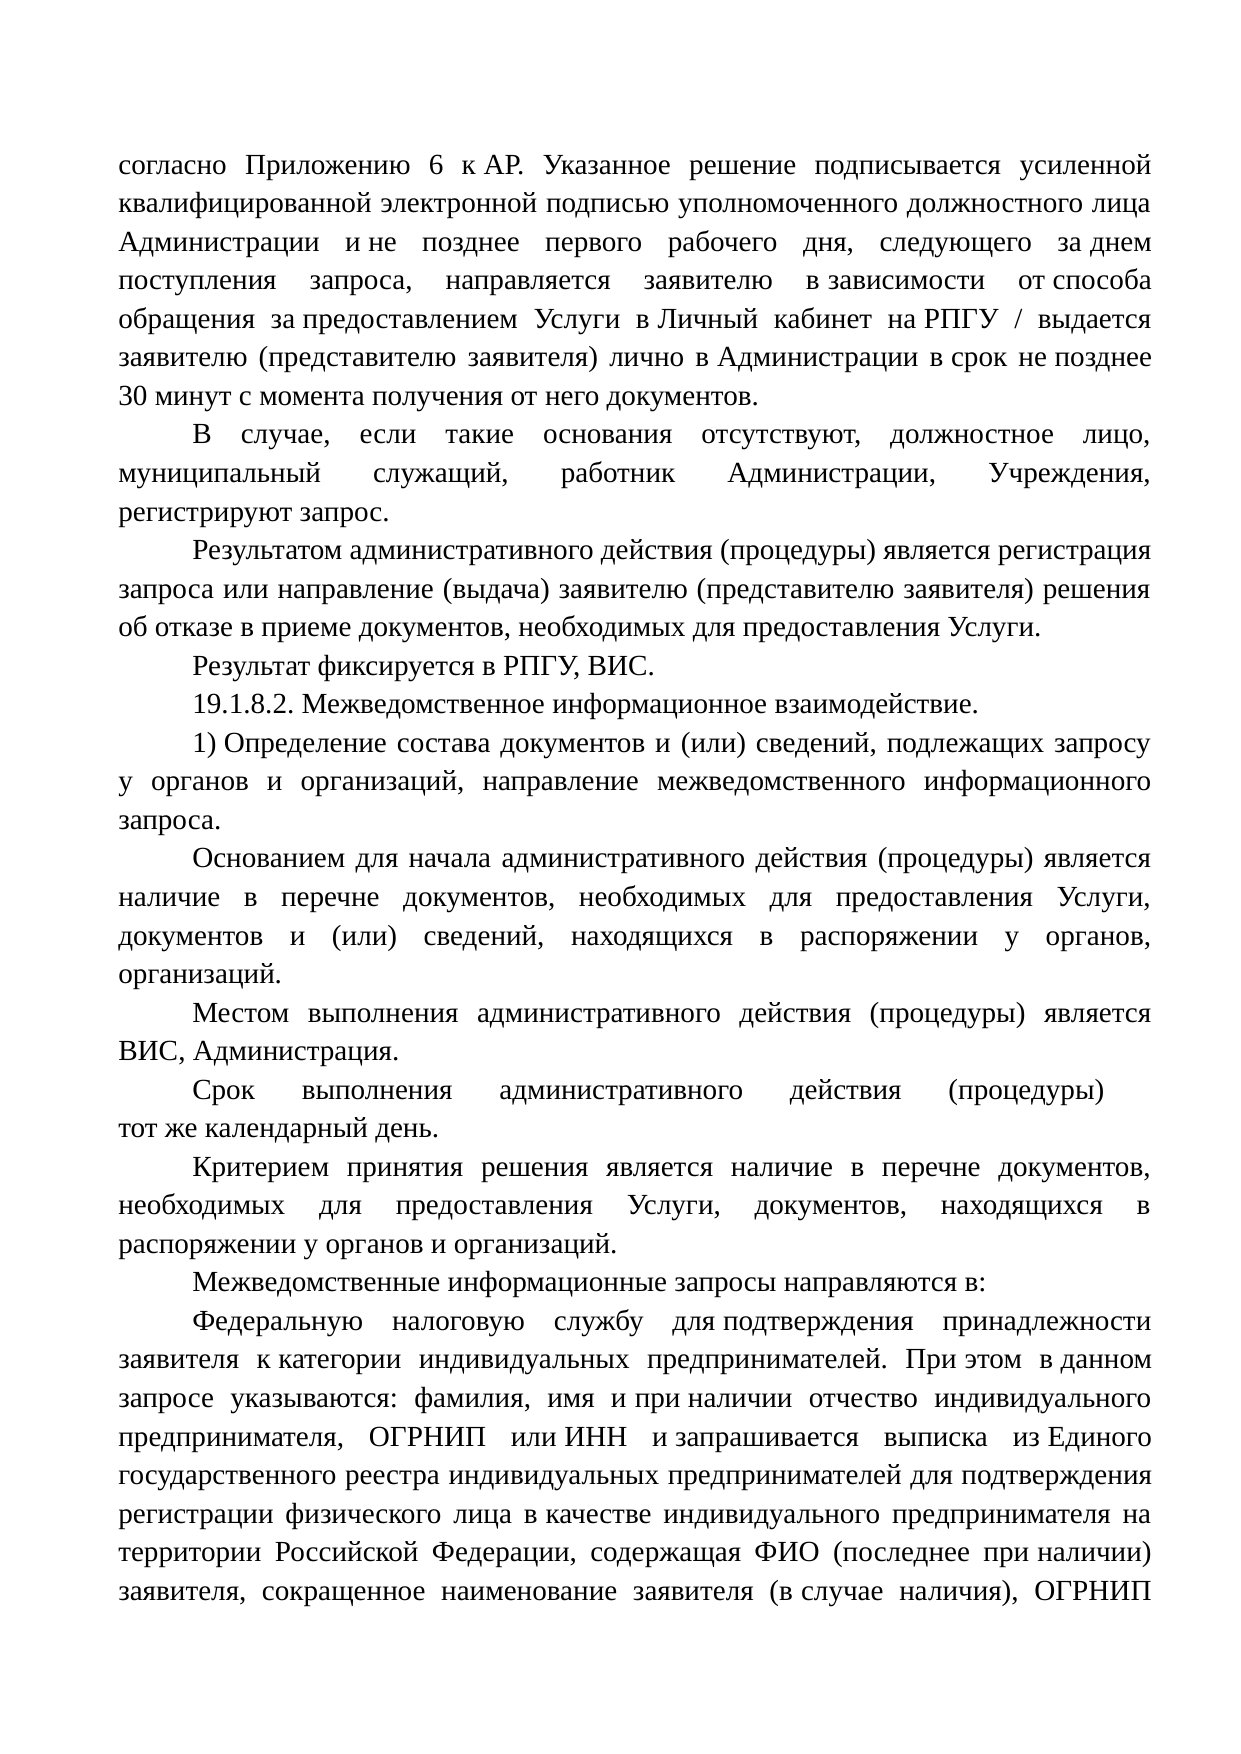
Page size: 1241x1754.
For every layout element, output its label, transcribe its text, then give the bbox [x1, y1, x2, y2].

text Местом выполнения административного действия (процедуры) является ВИС, Администрация. [118, 995, 1152, 1067]
text Результатом административного действия (процедуры) является регистрация запроса или направление (выдача) заявителю (представителю заявителя) решения об отказе в приеме документов, необходимых для предоставления Услуги. [118, 532, 1152, 643]
text 1) Определение состава документов и (или) сведений, подлежащих запросу у органов и организаций, направление межведомственного информационного запроса. [118, 725, 1152, 836]
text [118, 1303, 1152, 1606]
text В случае, если такие основания отсутствуют, должностное лицо, муниципальный служащий, работник Администрации, Учреждения, регистрируют запрос. [118, 417, 1152, 527]
text Результат фиксируется в РПГУ, ВИС. [118, 648, 1152, 681]
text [118, 147, 1152, 412]
text 19.1.8.2. Межведомственное информационное взаимодействие. [118, 686, 1152, 720]
text Межведомственные информационные запросы направляются в: [118, 1264, 1152, 1298]
text Критерием принятия решения является наличие в перечне документов, необходимых для предоставления Услуги, документов, находящихся в распоряжении у органов и организаций. [118, 1149, 1152, 1259]
text Срок выполнения административного действия (процедуры) тот же календарный день. [118, 1072, 1152, 1144]
text Основанием для начала административного действия (процедуры) является наличие в перечне документов, необходимых для предоставления Услуги, документов и (или) сведений, находящихся в распоряжении у органов, организаций. [118, 841, 1152, 990]
